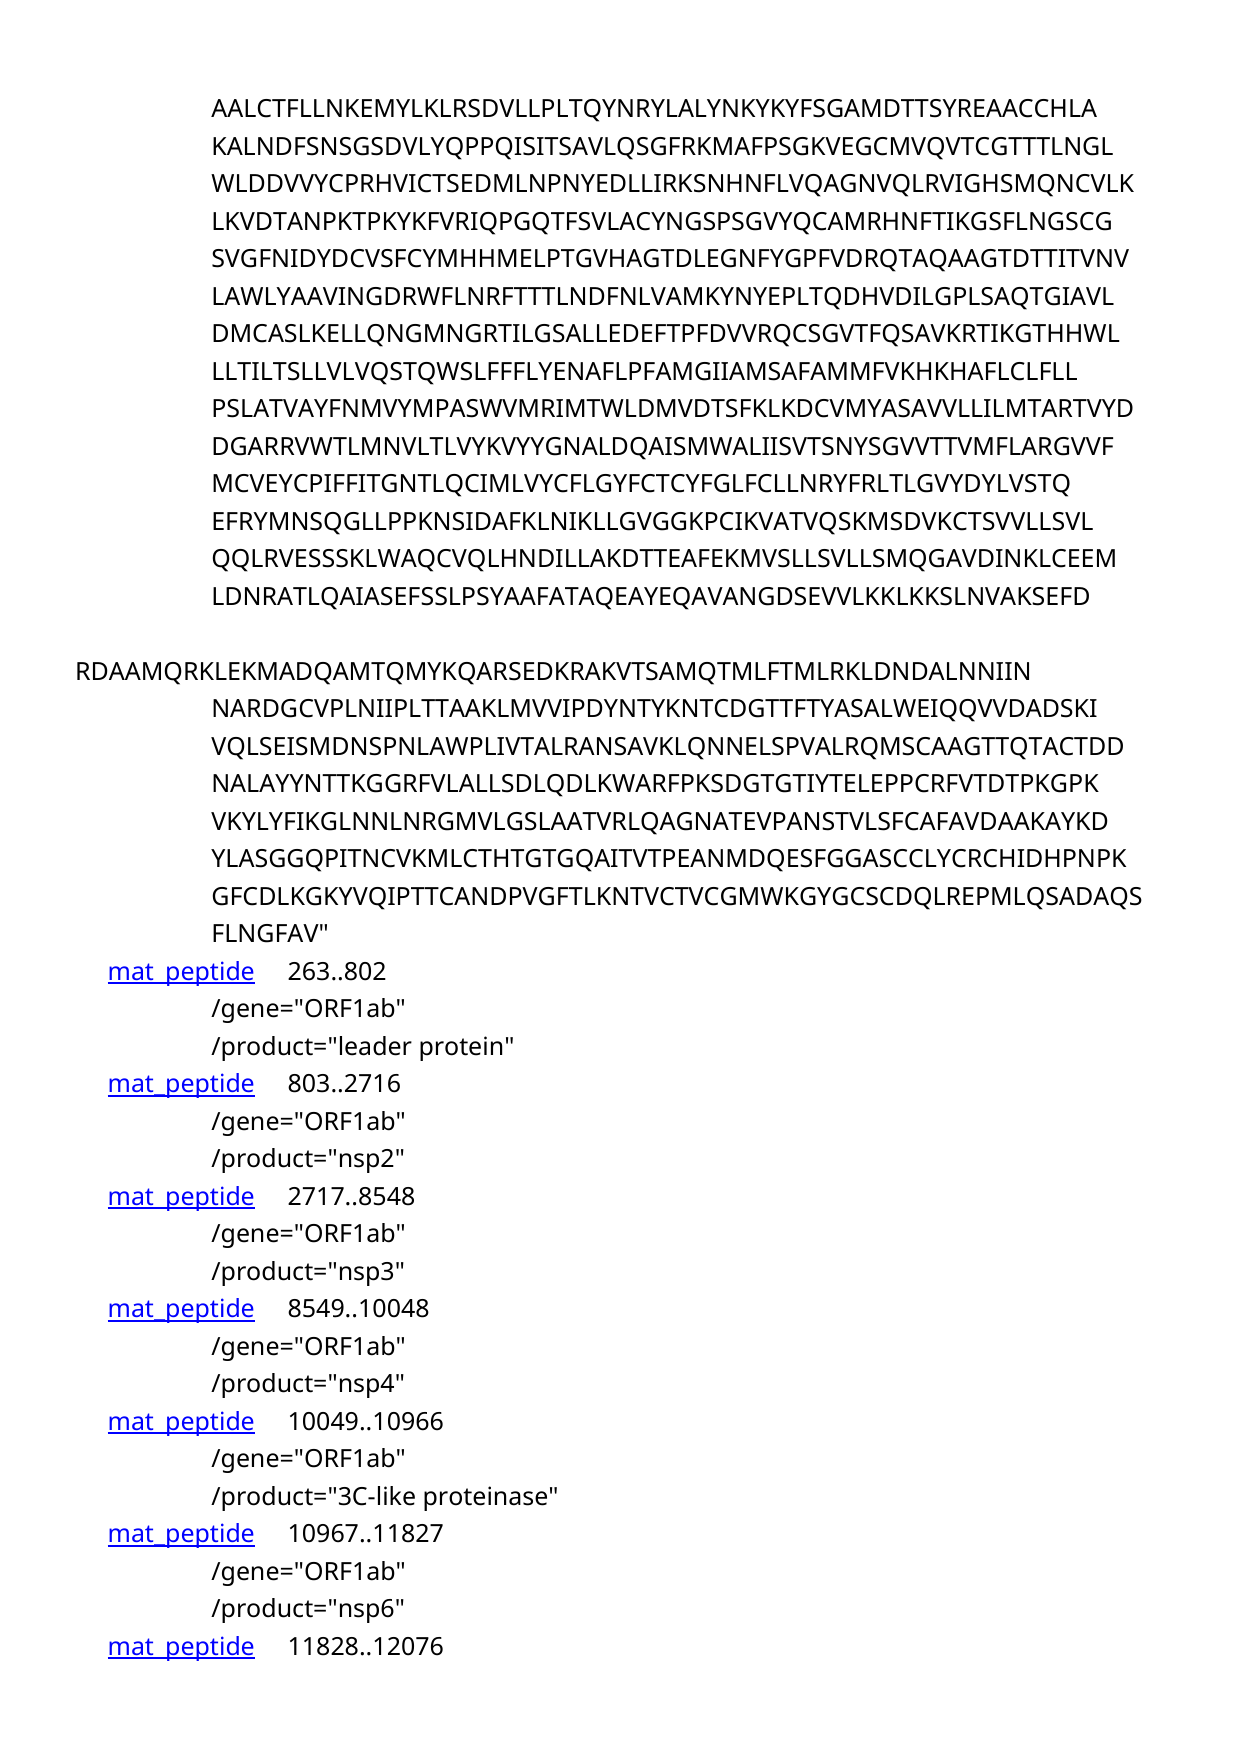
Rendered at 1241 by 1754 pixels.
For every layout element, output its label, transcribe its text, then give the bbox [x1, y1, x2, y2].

text WLDDVVYCPRHVICTSEDMLNPNYEDLLIRKSNHNFLVQAGNVQLRVIGHSMQNCVLK [75, 164, 1165, 202]
text VQLSEISMDNSPNLAWPLIVTALRANSAVKLQNNELSPVALRQMSCAAGTTQTACTDD [75, 727, 1165, 764]
text /gene="ORF1ab" [75, 1327, 1165, 1364]
text /product="nsp6" [75, 1589, 1165, 1627]
text mat_peptide 8549..10048 [75, 1289, 1165, 1327]
text AALCTFLLNKEMYLKLRSDVLLPLTQYNRYLALYNKYKYFSGAMDTTSYREAACCHLA [75, 89, 1165, 127]
text LKVDTANPKTPKYKFVRIQPGQTFSVLACYNGSPSGVYQCAMRHNFTIKGSFLNGSCG [75, 202, 1165, 239]
text mat_peptide 10049..10966 [75, 1402, 1165, 1439]
text LAWLYAAVINGDRWFLNRFTTTLNDFNLVAMKYNYEPLTQDHVDILGPLSAQTGIAVL [75, 277, 1165, 314]
text RDAAMQRKLEKMADQAMTQMYKQARSEDKRAKVTSAMQTMLFTMLRKLDNDALNNIIN [75, 614, 1165, 689]
text GFCDLKGKYVQIPTTCANDPVGFTLKNTVCTVCGMWKGYGCSCDQLREPMLQSADAQS [75, 877, 1165, 914]
text /gene="ORF1ab" [75, 1552, 1165, 1589]
text mat_peptide 803..2716 [75, 1064, 1165, 1102]
text FLNGFAV" [75, 914, 1165, 952]
text NARDGCVPLNIIPLTTAAKLMVVIPDYNTYKNTCDGTTFTYASALWEIQQVVDADSKI [75, 689, 1165, 727]
text DGARRVWTLMNVLTLVYKVYYGNALDQAISMWALIISVTSNYSGVVTTVMFLARGVVF [75, 427, 1165, 464]
text /product="leader protein" [75, 1027, 1165, 1064]
text MCVEYCPIFFITGNTLQCIMLVYCFLGYFCTCYFGLFCLLNRYFRLTLGVYDYLVSTQ [75, 464, 1165, 502]
text LDNRATLQAIASEFSSLPSYAAFATAQEAYEQAVANGDSEVVLKKLKKSLNVAKSEFD [75, 577, 1165, 614]
text mat_peptide 263..802 [75, 952, 1165, 989]
text mat_peptide 2717..8548 [75, 1177, 1165, 1214]
text LLTILTSLLVLVQSTQWSLFFFLYENAFLPFAMGIIAMSAFAMMFVKHKHAFLCLFLL [75, 352, 1165, 389]
text /gene="ORF1ab" [75, 989, 1165, 1027]
text KALNDFSNSGSDVLYQPPQISITSAVLQSGFRKMAFPSGKVEGCMVQVTCGTTTLNGL [75, 127, 1165, 164]
text mat_peptide 11828..12076 [75, 1627, 1165, 1664]
text /gene="ORF1ab" [75, 1214, 1165, 1252]
text DMCASLKELLQNGMNGRTILGSALLEDEFTPFDVVRQCSGVTFQSAVKRTIKGTHHWL [75, 314, 1165, 352]
text EFRYMNSQGLLPPKNSIDAFKLNIKLLGVGGKPCIKVATVQSKMSDVKCTSVVLLSVL [75, 502, 1165, 539]
text /product="nsp2" [75, 1139, 1165, 1177]
text NALAYYNTTKGGRFVLALLSDLQDLKWARFPKSDGTGTIYTELEPPCRFVTDTPKGPK [75, 764, 1165, 802]
text mat_peptide 10967..11827 [75, 1514, 1165, 1552]
text YLASGGQPITNCVKMLCTHTGTGQAITVTPEANMDQESFGGASCCLYCRCHIDHPNPK [75, 839, 1165, 877]
text /gene="ORF1ab" [75, 1439, 1165, 1477]
text /gene="ORF1ab" [75, 1102, 1165, 1139]
text /product="nsp3" [75, 1252, 1165, 1289]
text SVGFNIDYDCVSFCYMHHMELPTGVHAGTDLEGNFYGPFVDRQTAQAAGTDTTITVNV [75, 239, 1165, 277]
text VKYLYFIKGLNNLNRGMVLGSLAATVRLQAGNATEVPANSTVLSFCAFAVDAAKAYKD [75, 802, 1165, 839]
text /product="3C-like proteinase" [75, 1477, 1165, 1514]
text /product="nsp4" [75, 1364, 1165, 1402]
text QQLRVESSSKLWAQCVQLHNDILLAKDTTEAFEKMVSLLSVLLSMQGAVDINKLCEEM [75, 539, 1165, 577]
text PSLATVAYFNMVYMPASWVMRIMTWLDMVDTSFKLKDCVMYASAVVLLILMTARTVYD [75, 389, 1165, 427]
